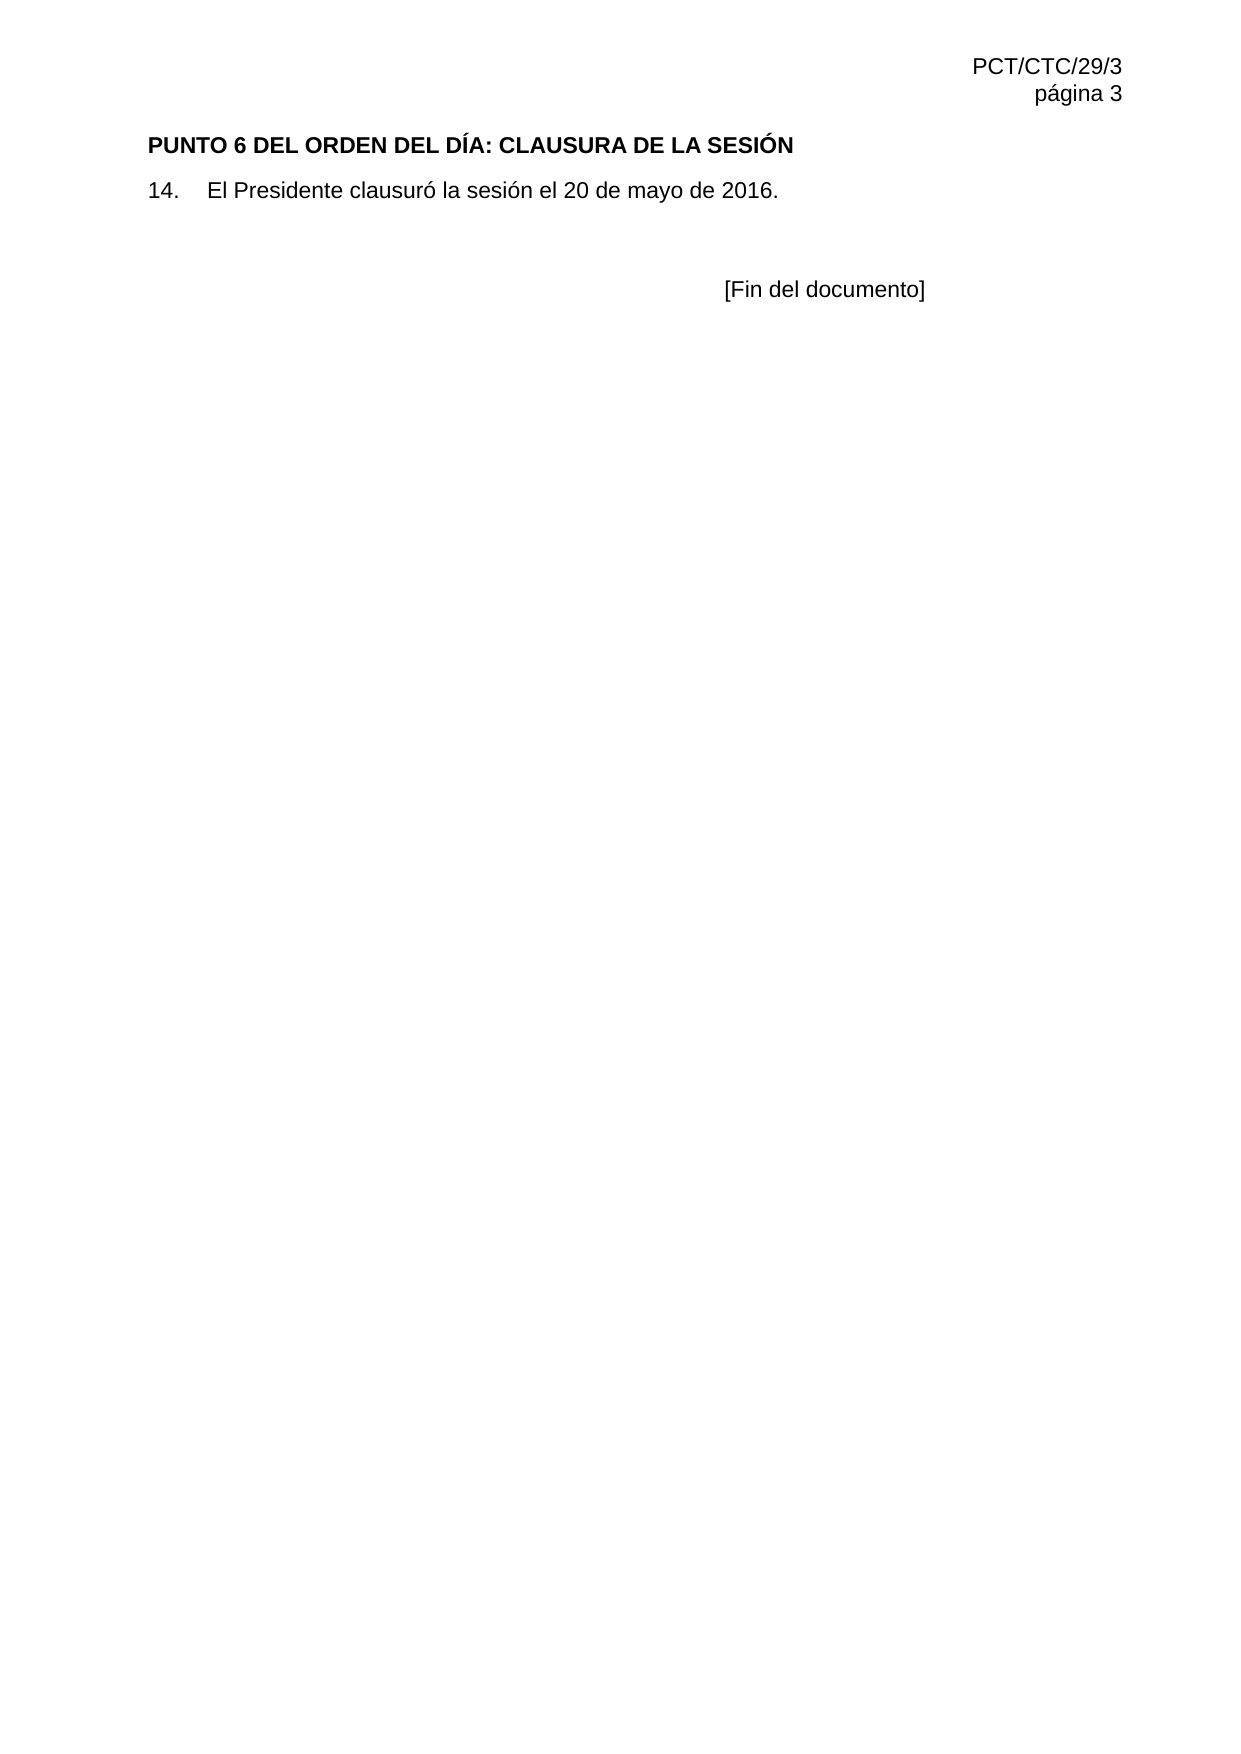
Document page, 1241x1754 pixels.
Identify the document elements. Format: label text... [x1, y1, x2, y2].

text El Presidente clausuró la sesión el 20 de mayo de 2016. [148, 177, 1122, 204]
subtitle PUNTO 6 DEL ORDEN DEL DÍA: CLAUSURA DE LA SESIÓN [148, 132, 1122, 158]
text [Fin del documento] [724, 276, 1122, 302]
